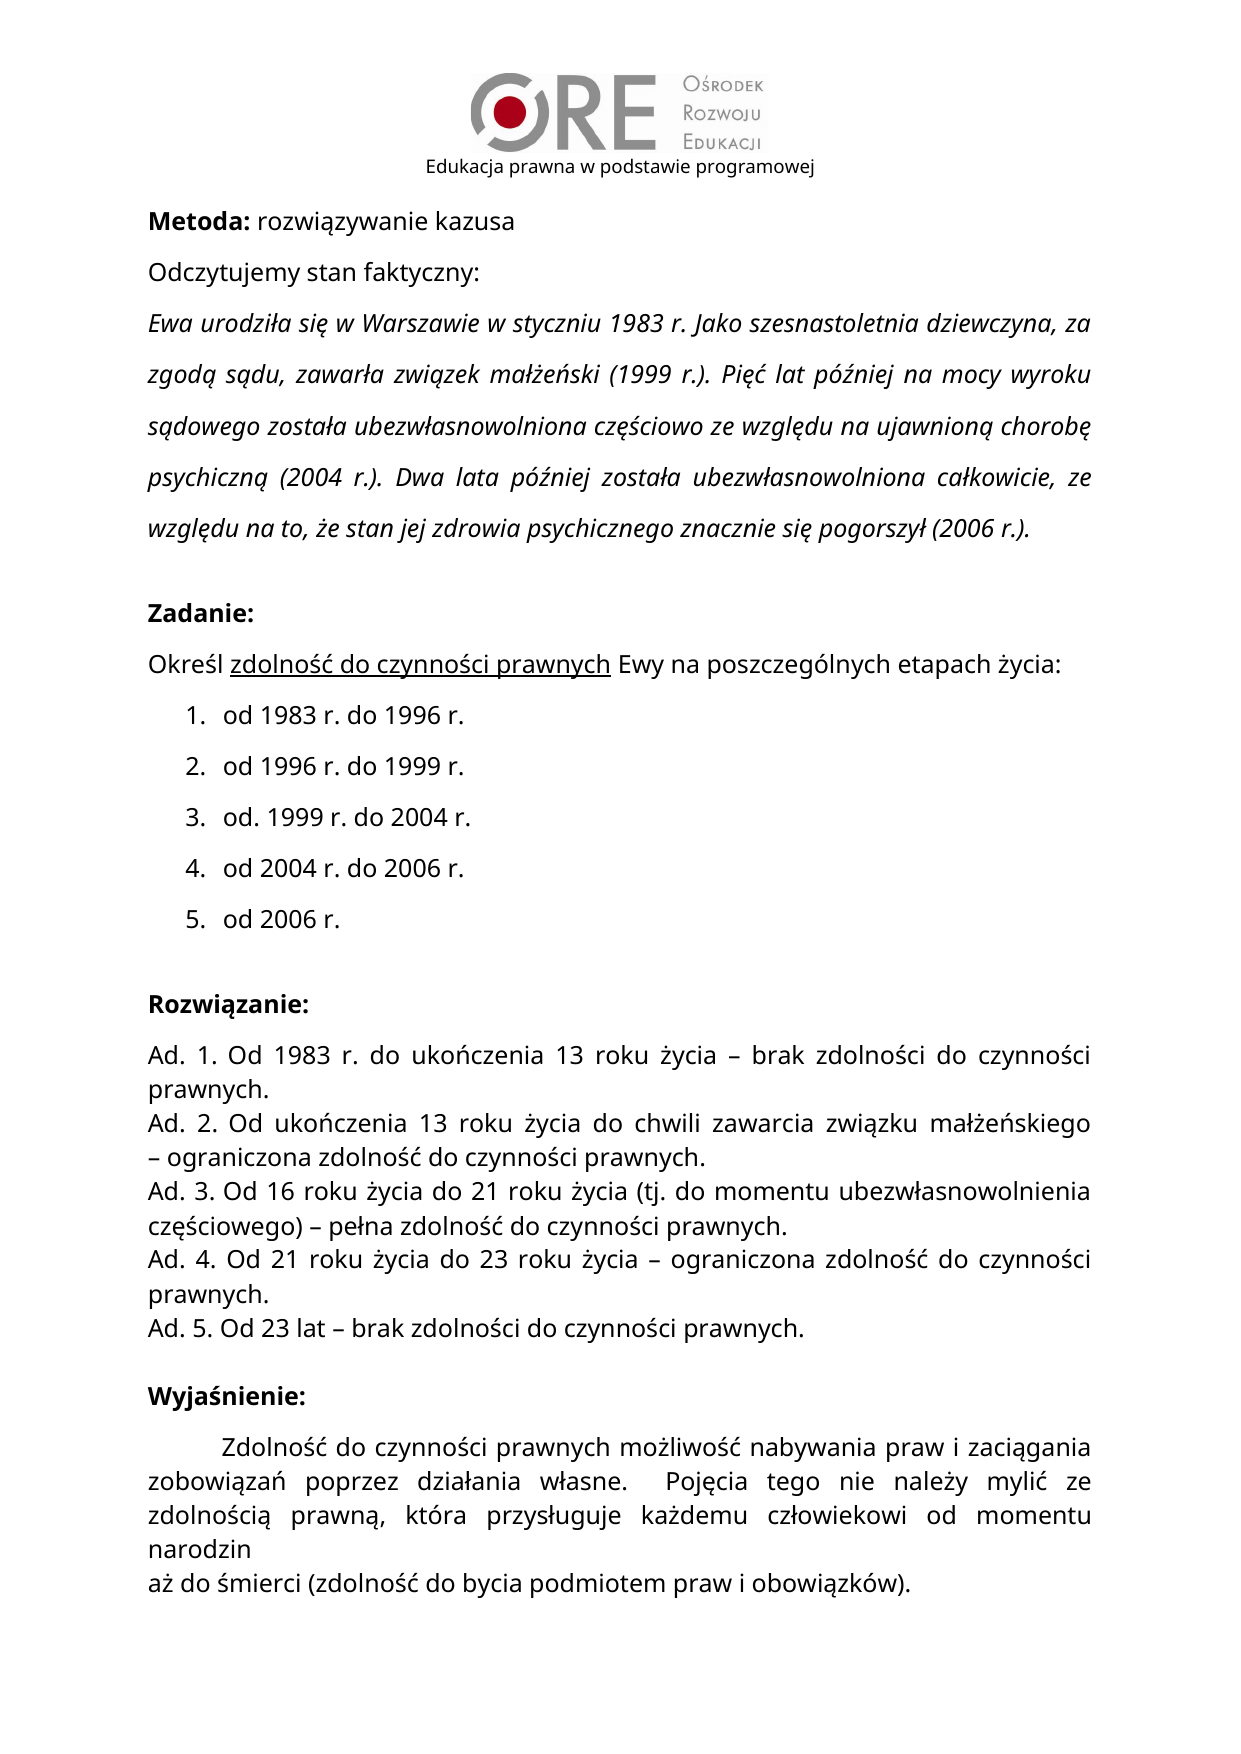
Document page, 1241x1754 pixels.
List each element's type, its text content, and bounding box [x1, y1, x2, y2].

list od 2004 r. do 2006 r. [185, 851, 1093, 885]
text Ad. 5. Od 23 lat – brak zdolności do czynności prawnych. [148, 1310, 1093, 1344]
list od. 1999 r. do 2004 r. [185, 799, 1093, 834]
list od 1983 r. do 1996 r. [185, 697, 1093, 732]
picture [470, 73, 770, 153]
text Ewa urodziła się w Warszawie w styczniu 1983 r. Jako szesnastoletnia dziewczyna, za zgodą sądu, zawarła związek małżeński (1999 r.). Pięć lat później na mocy wyroku sądowego została ubezwłasnowolniona częściowo ze względu na ujawnioną chorobę psychiczną (2004 r.). Dwa lata później została ubezwłasnowolniona całkowicie, ze względu na to, że stan jej zdrowia psychicznego znacznie się pogorszył (2006 r.). [148, 306, 1093, 544]
text Metoda: rozwiązywanie kazusa [148, 204, 1093, 238]
text Wyjaśnienie: [148, 1378, 1093, 1412]
text Ad. 4. Od 21 roku życia do 23 roku życia – ograniczona zdolność do czynności prawnych. [148, 1242, 1093, 1310]
text Rozwiązanie: [148, 987, 1093, 1021]
text Ad. 3. Od 16 roku życia do 21 roku życia (tj. do momentu ubezwłasnowolnienia częściowego) – pełna zdolność do czynności prawnych. [148, 1174, 1093, 1242]
text Ad. 2. Od ukończenia 13 roku życia do chwili zawarcia związku małżeńskiego – ograniczona zdolność do czynności prawnych. [148, 1106, 1093, 1174]
text Określ zdolność do czynności prawnych Ewy na poszczególnych etapach życia: [148, 646, 1093, 681]
list od 1996 r. do 1999 r. [185, 748, 1093, 783]
text Zdolność do czynności prawnych możliwość nabywania praw i zaciągania zobowiązań poprzez działania własne. Pojęcia tego nie należy mylić ze zdolnością prawną, która przysługuje każdemu człowiekowi od momentu narodzin aż do śmierci (zdolność do bycia podmiotem praw i obowiązków). [148, 1429, 1093, 1600]
text Zadanie: [148, 595, 1093, 629]
list od 2006 r. [185, 902, 1093, 936]
text Ad. 1. Od 1983 r. do ukończenia 13 roku życia – brak zdolności do czynności prawnych. [148, 1038, 1093, 1106]
text Odczytujemy stan faktyczny: [148, 255, 1093, 289]
